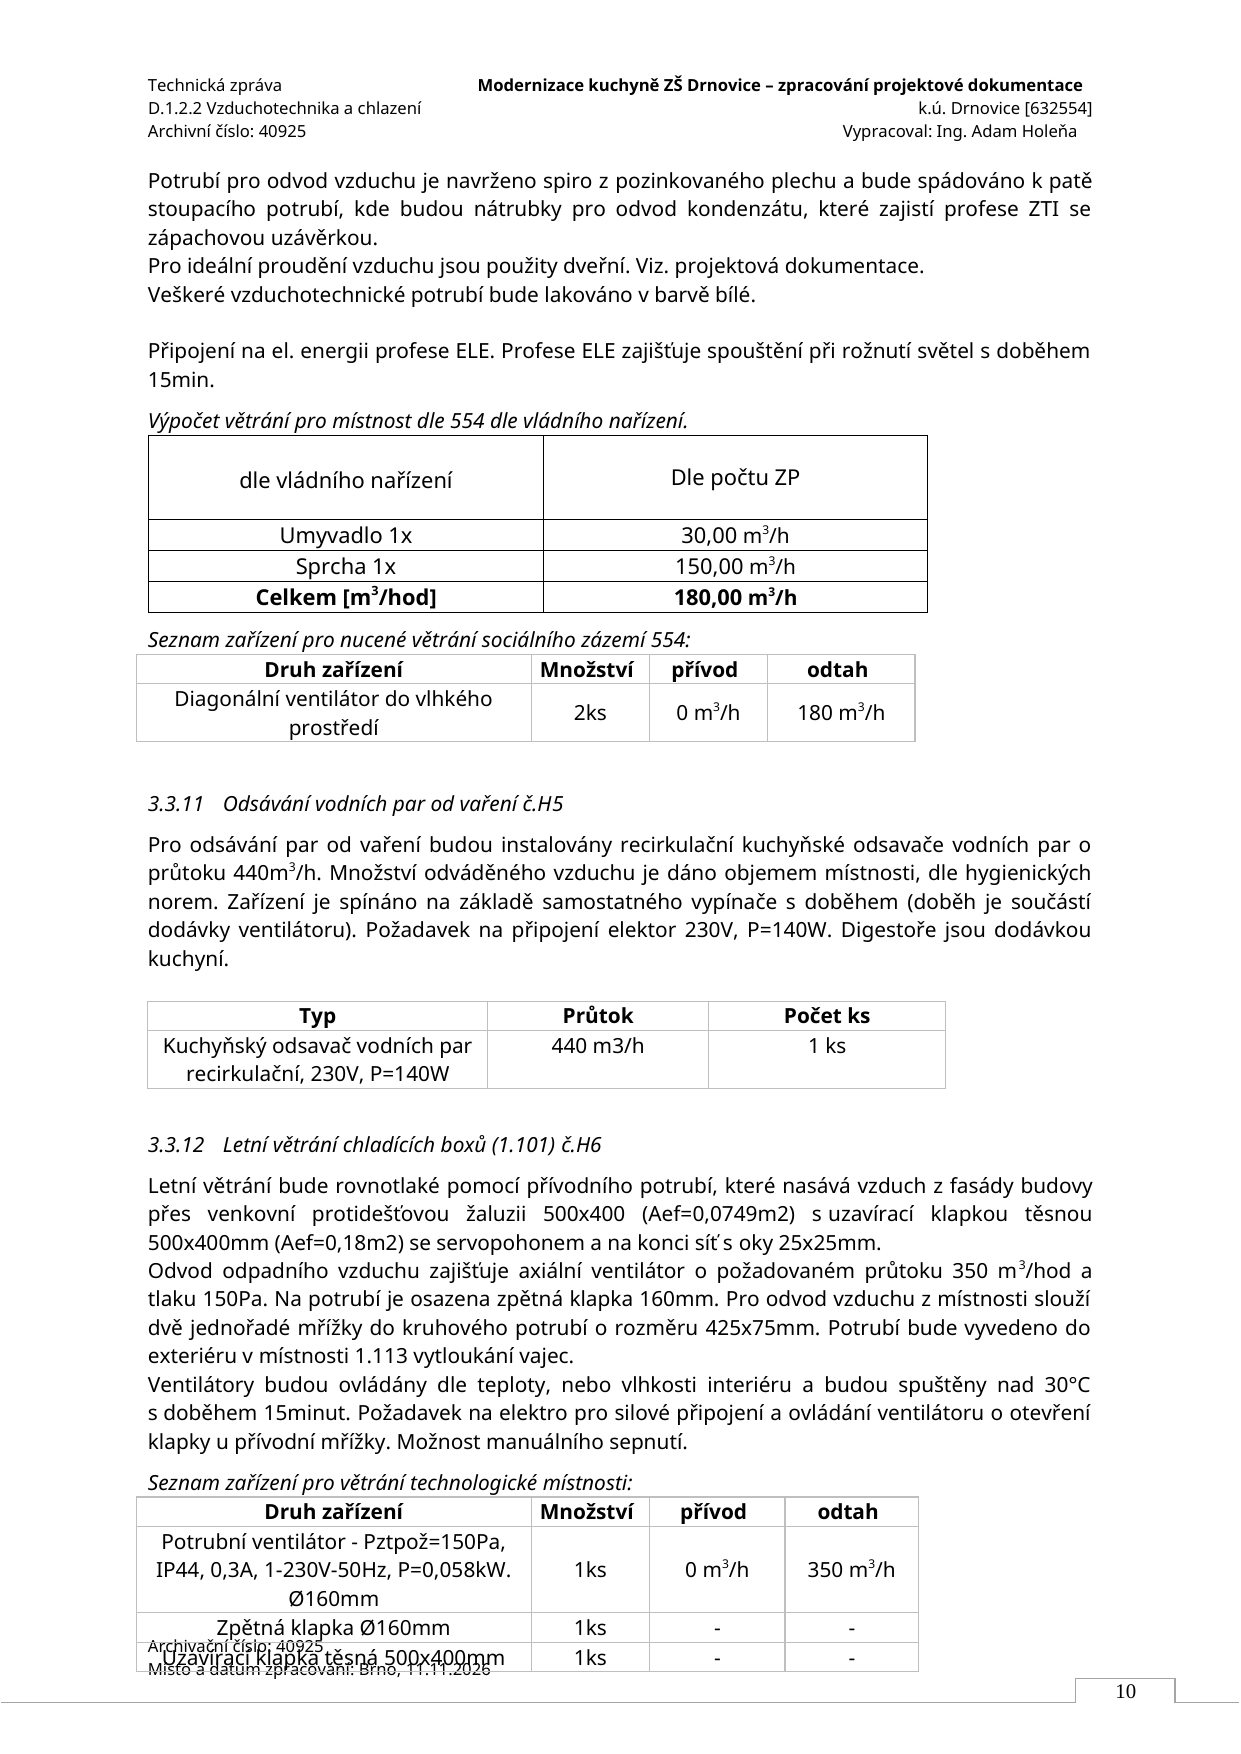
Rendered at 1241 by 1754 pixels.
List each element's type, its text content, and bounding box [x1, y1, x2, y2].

subtitle Odsávání vodních par od vaření č.H5 [148, 789, 1092, 817]
table_header Druh zařízení [137, 1498, 531, 1526]
text Seznam zařízení pro nucené větrání sociálního zázemí 554: [148, 625, 1092, 654]
table_cell 150,00 m3/h [544, 551, 927, 581]
table_header Množství [532, 1498, 649, 1526]
table_cell - [786, 1613, 918, 1642]
table_cell 0 m3/h [650, 684, 767, 741]
table_header Typ [148, 1002, 487, 1030]
text Výpočet větrání pro místnost dle 554 dle vládního nařízení. [148, 406, 1092, 434]
text Seznam zařízení pro větrání technologické místnosti: [148, 1468, 1092, 1496]
text Pro odsávání par od vaření budou instalovány recirkulační kuchyňské odsavače vodních par o průtoku 440m3/h. Množství odváděného vzduchu je dáno objemem místnosti, dle hygienických norem. Zařízení je spínáno na základě samostatného vypínače s doběhem (doběh je součástí dodávky ventilátoru). Požadavek na připojení elektor 230V, P=140W. Digestoře jsou dodávkou kuchyní. [148, 830, 1092, 972]
table_cell 180 m3/h [768, 684, 914, 741]
table_cell 1ks [532, 1527, 649, 1612]
table_cell 440 m3/h [488, 1031, 708, 1088]
table_cell Kuchyňský odsavač vodních par recirkulační, 230V, P=140W [148, 1031, 487, 1088]
table_cell Celkem [m3/hod] [149, 582, 543, 612]
table_cell Diagonální ventilátor do vlhkého prostředí [137, 684, 531, 741]
table_cell Sprcha 1x [149, 551, 543, 581]
table_header dle vládního nařízení [149, 436, 543, 519]
table_cell Potrubní ventilátor - Pztpož=150Pa, IP44, 0,3A, 1-230V-50Hz, P=0,058kW. Ø160mm [137, 1527, 531, 1612]
table_cell 30,00 m3/h [544, 520, 927, 550]
table_header přívod [650, 655, 767, 683]
text Letní větrání bude rovnotlaké pomocí přívodního potrubí, které nasává vzduch z fasády budovy přes venkovní protidešťovou žaluzii 500x400 (Aef=0,0749m2) s uzavírací klapkou těsnou 500x400mm (Aef=0,18m2) se servopohonem a na konci síť s oky 25x25mm. [148, 1171, 1092, 1256]
text Ventilátory budou ovládány dle teploty, nebo vlhkosti interiéru a budou spuštěny nad 30°C s doběhem 15minut. Požadavek na elektro pro silové připojení a ovládání ventilátoru o otevření klapky u přívodní mřížky. Možnost manuálního sepnutí. [148, 1370, 1092, 1455]
table_header Množství [532, 655, 649, 683]
table_cell Umyvadlo 1x [149, 520, 543, 550]
table_cell 1 ks [709, 1031, 945, 1088]
text Připojení na el. energii profese ELE. Profese ELE zajišťuje spouštění při rožnutí světel s doběhem 15min. [148, 337, 1092, 393]
table_header Dle počtu ZP [544, 436, 927, 519]
table_cell 1ks [532, 1643, 649, 1671]
text Potrubí pro odvod vzduchu je navrženo spiro z pozinkovaného plechu a bude spádováno k patě stoupacího potrubí, kde budou nátrubky pro odvod kondenzátu, které zajistí profese ZTI se zápachovou uzávěrkou. [148, 166, 1092, 251]
text Odvod odpadního vzduchu zajišťuje axiální ventilátor o požadovaném průtoku 350 m3/hod a tlaku 150Pa. Na potrubí je osazena zpětná klapka 160mm. Pro odvod vzduchu z místnosti slouží dvě jednořadé mřížky do kruhového potrubí o rozměru 425x75mm. Potrubí bude vyvedeno do exteriéru v místnosti 1.113 vytloukání vajec. [148, 1256, 1092, 1370]
table_cell 1ks [532, 1613, 649, 1642]
table_header odtah [786, 1498, 918, 1526]
table_cell - [650, 1613, 784, 1642]
table_header Průtok [488, 1002, 708, 1030]
table_cell 350 m3/h [786, 1527, 918, 1612]
table_cell - [650, 1643, 784, 1671]
text Veškeré vzduchotechnické potrubí bude lakováno v barvě bílé. [148, 280, 1092, 308]
table_header přívod [650, 1498, 784, 1526]
table_cell Zpětná klapka Ø160mm [137, 1613, 531, 1642]
table_cell 180,00 m3/h [544, 582, 927, 612]
table_cell 2ks [532, 684, 649, 741]
table_cell Uzavírací klapka těsná 500x400mm [137, 1643, 531, 1671]
table_cell 0 m3/h [650, 1527, 784, 1612]
text Pro ideální proudění vzduchu jsou použity dveřní. Viz. projektová dokumentace. [148, 251, 1092, 280]
subtitle Letní větrání chladících boxů (1.101) č.H6 [148, 1130, 1092, 1158]
table_cell - [786, 1643, 918, 1671]
table_header odtah [768, 655, 914, 683]
table_header Počet ks [709, 1002, 945, 1030]
table_header Druh zařízení [137, 655, 531, 683]
